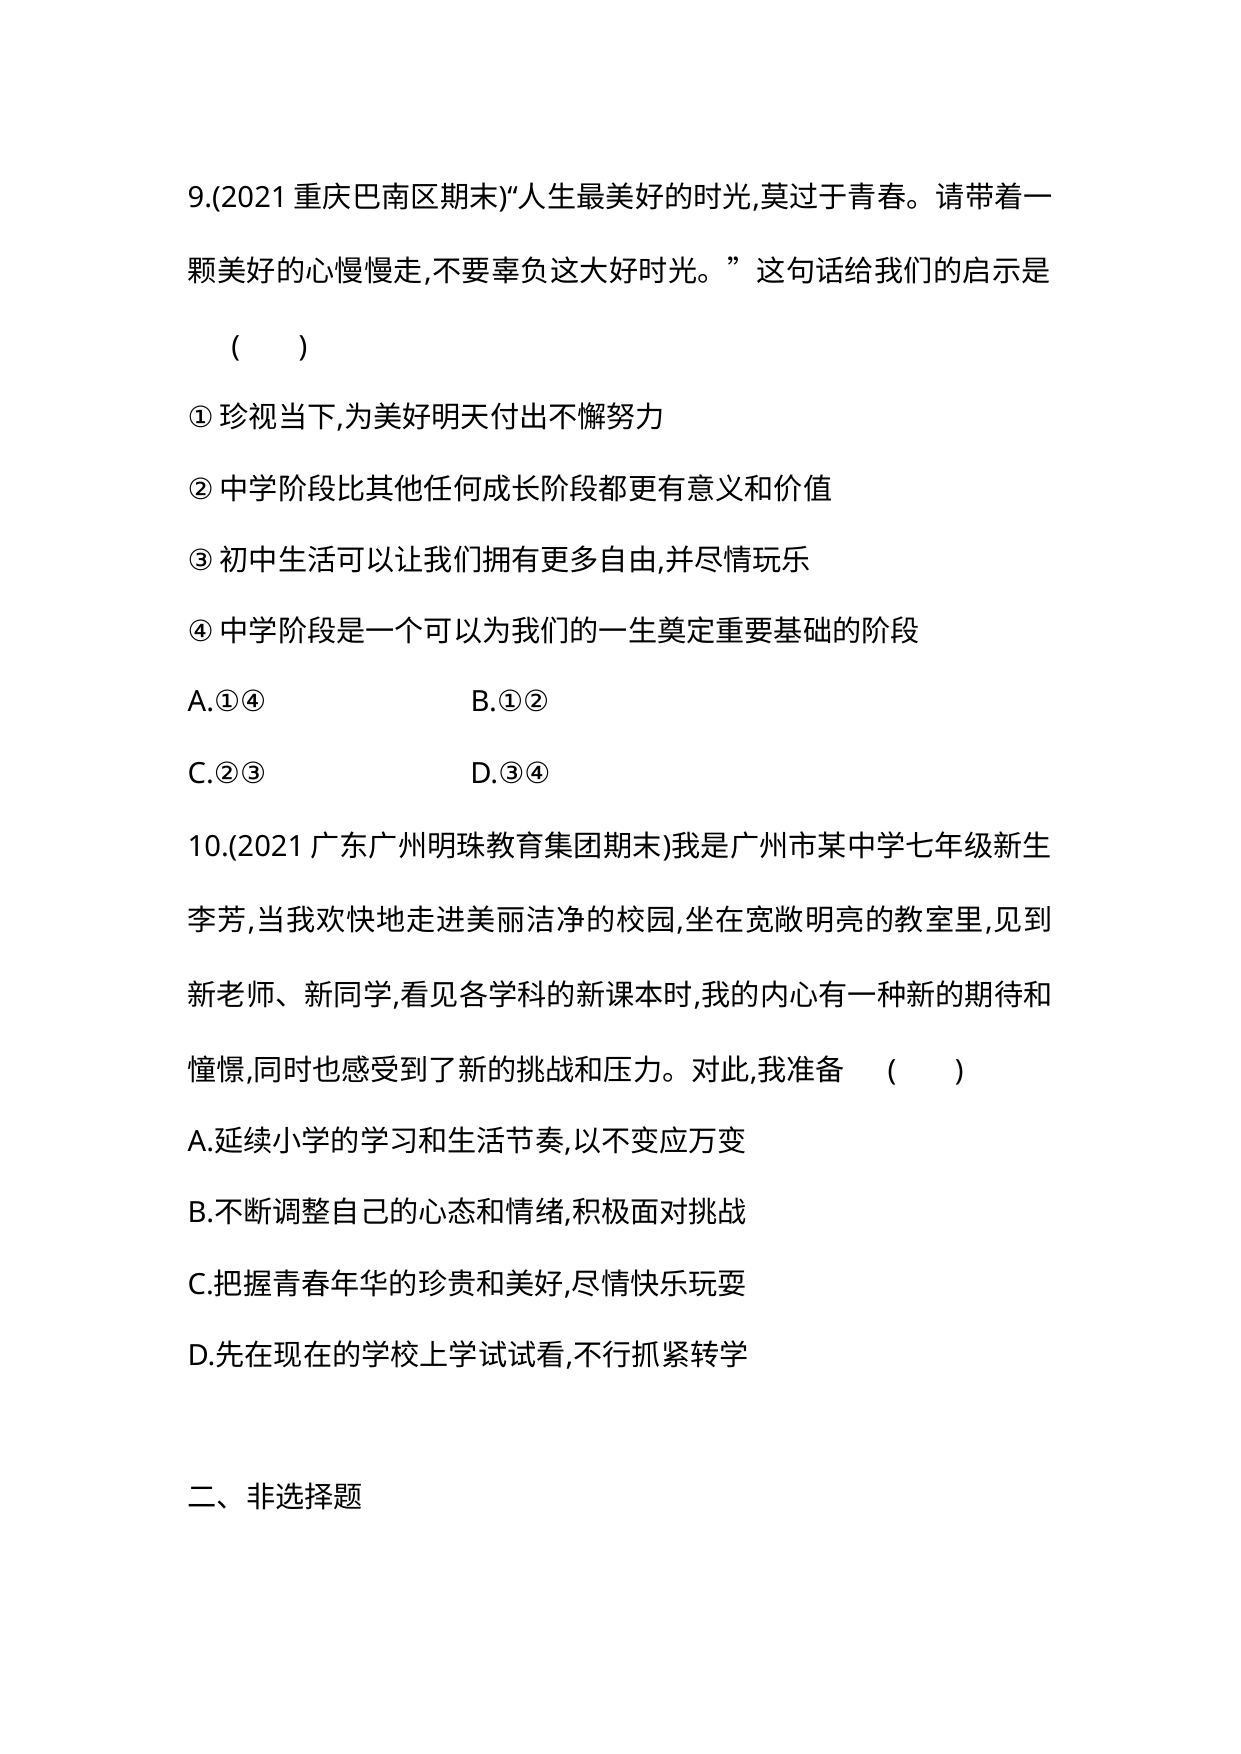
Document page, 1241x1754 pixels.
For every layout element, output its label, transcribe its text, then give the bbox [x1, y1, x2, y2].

text ①珍视当下,为美好明天付出不懈努力 [187, 383, 1053, 448]
text ③初中生活可以让我们拥有更多自由,并尽情玩乐 [187, 525, 1053, 590]
text 9.(2021重庆巴南区期末)“人生最美好的时光,莫过于青春。请带着一颗美好的心慢慢走,不要辜负这大好时光。”这句话给我们的启示是 ( ) [187, 162, 1053, 376]
text A.①④ B.①② [187, 668, 1053, 733]
text ②中学阶段比其他任何成长阶段都更有意义和价值 [187, 454, 1053, 519]
text C.把握青春年华的珍贵和美好,尽情快乐玩耍 [187, 1249, 1053, 1314]
text ④中学阶段是一个可以为我们的一生奠定重要基础的阶段 [187, 597, 1053, 662]
text B.不断调整自己的心态和情绪,积极面对挑战 [187, 1178, 1053, 1243]
text A.延续小学的学习和生活节奏,以不变应万变 [187, 1106, 1053, 1171]
text D.先在现在的学校上学试试看,不行抓紧转学 [187, 1320, 1053, 1385]
text 10.(2021广东广州明珠教育集团期末)我是广州市某中学七年级新生李芳,当我欢快地走进美丽洁净的校园,坐在宽敞明亮的教室里,见到新老师、新同学,看见各学科的新课本时,我的内心有一种新的期待和憧憬,同时也感受到了新的挑战和压力。对此,我准备 ( ) [187, 811, 1053, 1100]
text 二、非选择题 [187, 1463, 1053, 1528]
text C.②③ D.③④ [187, 739, 1053, 804]
